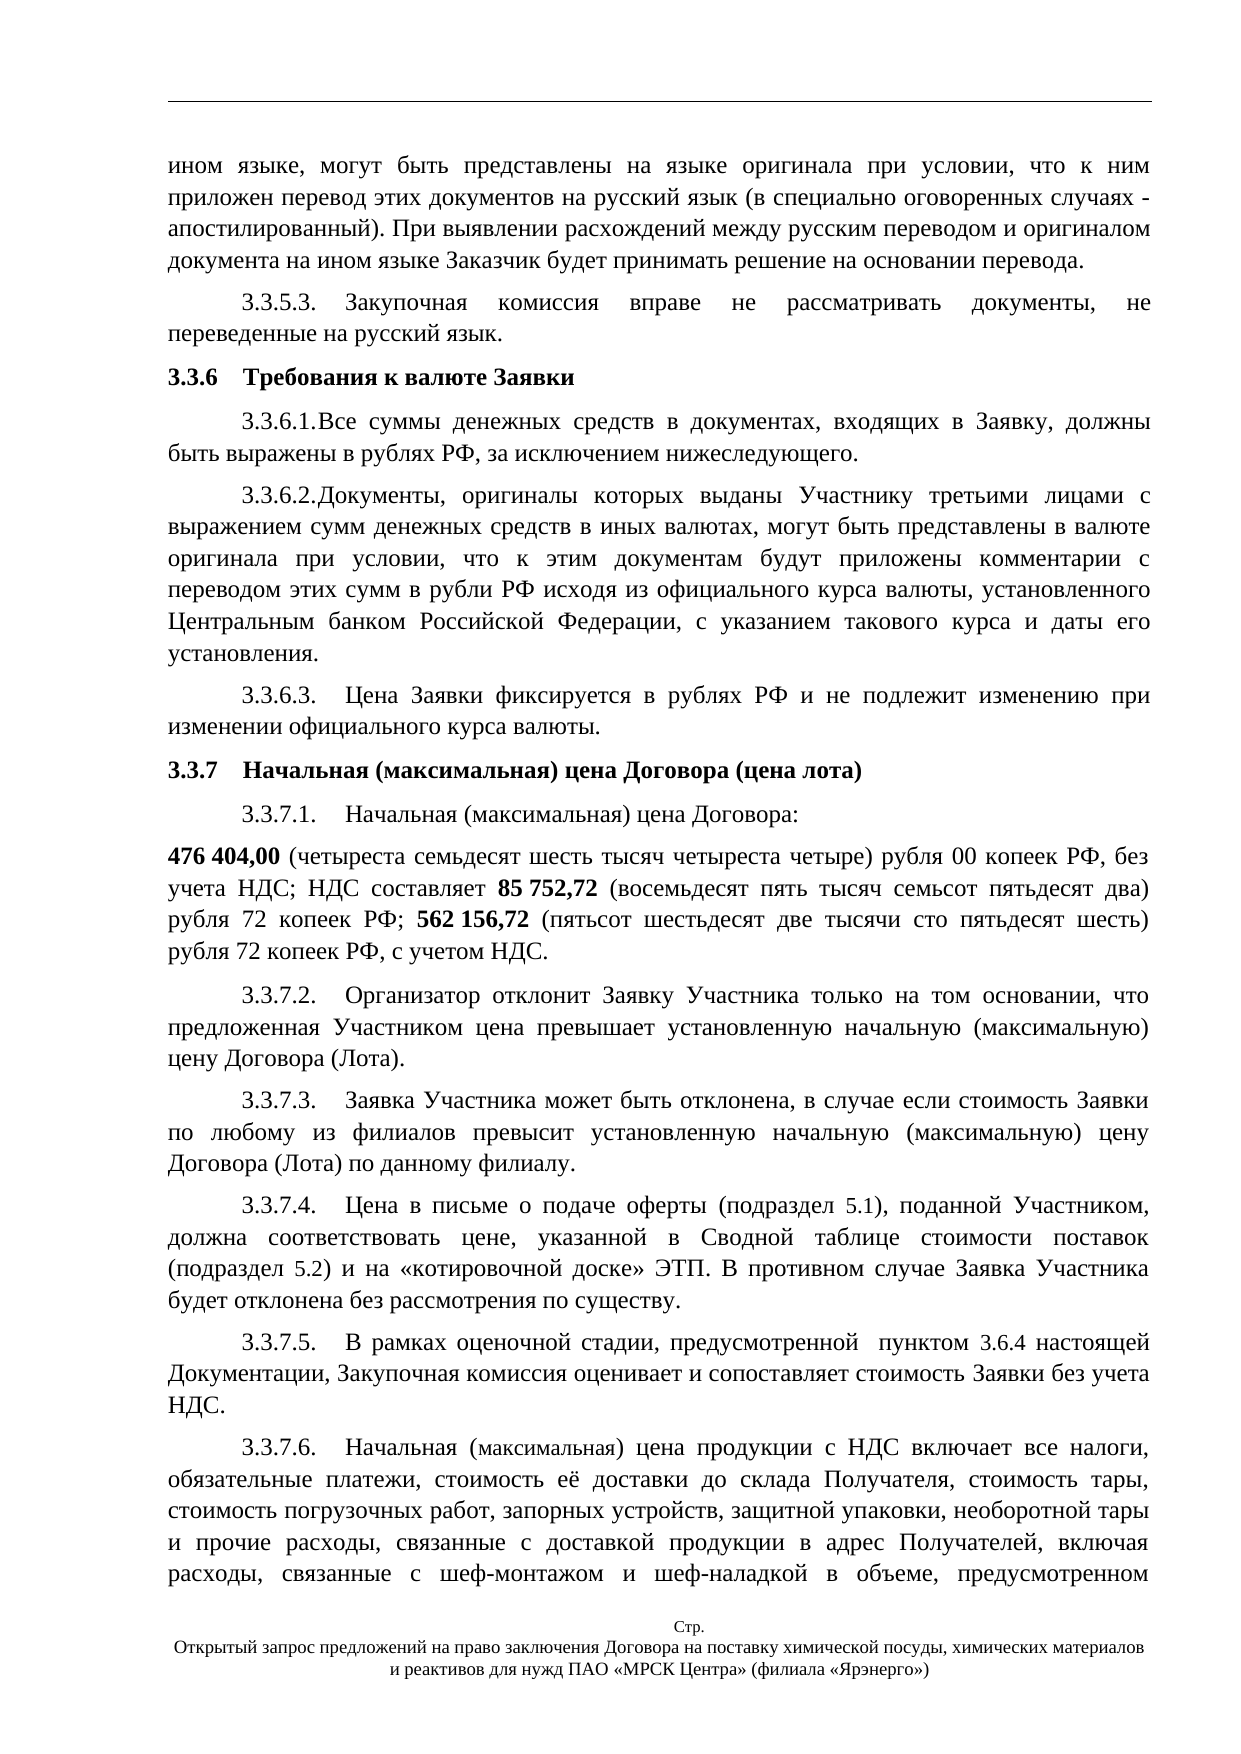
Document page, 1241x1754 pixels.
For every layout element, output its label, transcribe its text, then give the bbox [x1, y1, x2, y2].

list Цена в письме о подаче оферты (подраздел 5.1), поданной Участником, должна соответствовать цене, указанной в Сводной таблице стоимости поставок (подраздел 5.2) и на «котировочной доске» ЭТП. В противном случае Заявка Участника будет отклонена без рассмотрения по существу. [168, 1190, 1150, 1314]
list Все суммы денежных средств в документах, входящих в Заявку, должны быть выражены в рублях РФ, за исключением нижеследующего. [168, 406, 1152, 467]
list Начальная (максимальная) цена Договора: [168, 799, 1150, 828]
list Документы, оригиналы которых выданы Участнику третьими лицами с выражением сумм денежных средств в иных валютах, могут быть представлены в валюте оригинала при условии, что к этим документам будут приложены комментарии с переводом этих сумм в рубли РФ исходя из официального курса валюты, установленного Центральным банком Российской Федерации, с указанием такового курса и даты его установления. [168, 480, 1152, 666]
list Заявка Участника может быть отклонена, в случае если стоимость Заявки по любому из филиалов превысит установленную начальную (максимальную) цену Договора (Лота) по данному филиалу. [168, 1085, 1150, 1177]
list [168, 150, 1152, 273]
list Цена Заявки фиксируется в рублях РФ и не подлежит изменению при изменении официального курса валюты. [168, 680, 1152, 740]
list В рамках оценочной стадии, предусмотренной пунктом 3.6.4 настоящей Документации, Закупочная комиссия оценивает и сопоставляет стоимость Заявки без учета НДС. [168, 1327, 1150, 1419]
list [168, 1432, 1150, 1587]
list Организатор отклонит Заявку Участника только на том основании, что предложенная Участником цена превышает установленную начальную (максимальную) цену Договора (Лота). [168, 980, 1150, 1072]
subtitle Начальная (максимальная) цена Договора (цена лота) [168, 755, 1152, 784]
list Закупочная комиссия вправе не рассматривать документы, не переведенные на русский язык. [168, 287, 1152, 347]
subtitle Требования к валюте Заявки [168, 362, 1152, 391]
text 476 404,00 (четыреста семьдесят шесть тысяч четыреста четыре) рубля 00 копеек РФ, без учета НДС; НДС составляет 85 752,72 (восемьдесят пять тысяч семьсот пятьдесят два) рубля 72 копеек РФ; 562 156,72 (пятьсот шестьдесят две тысячи сто пятьдесят шесть) рубля 72 копеек РФ, с учетом НДС. [168, 841, 1150, 965]
